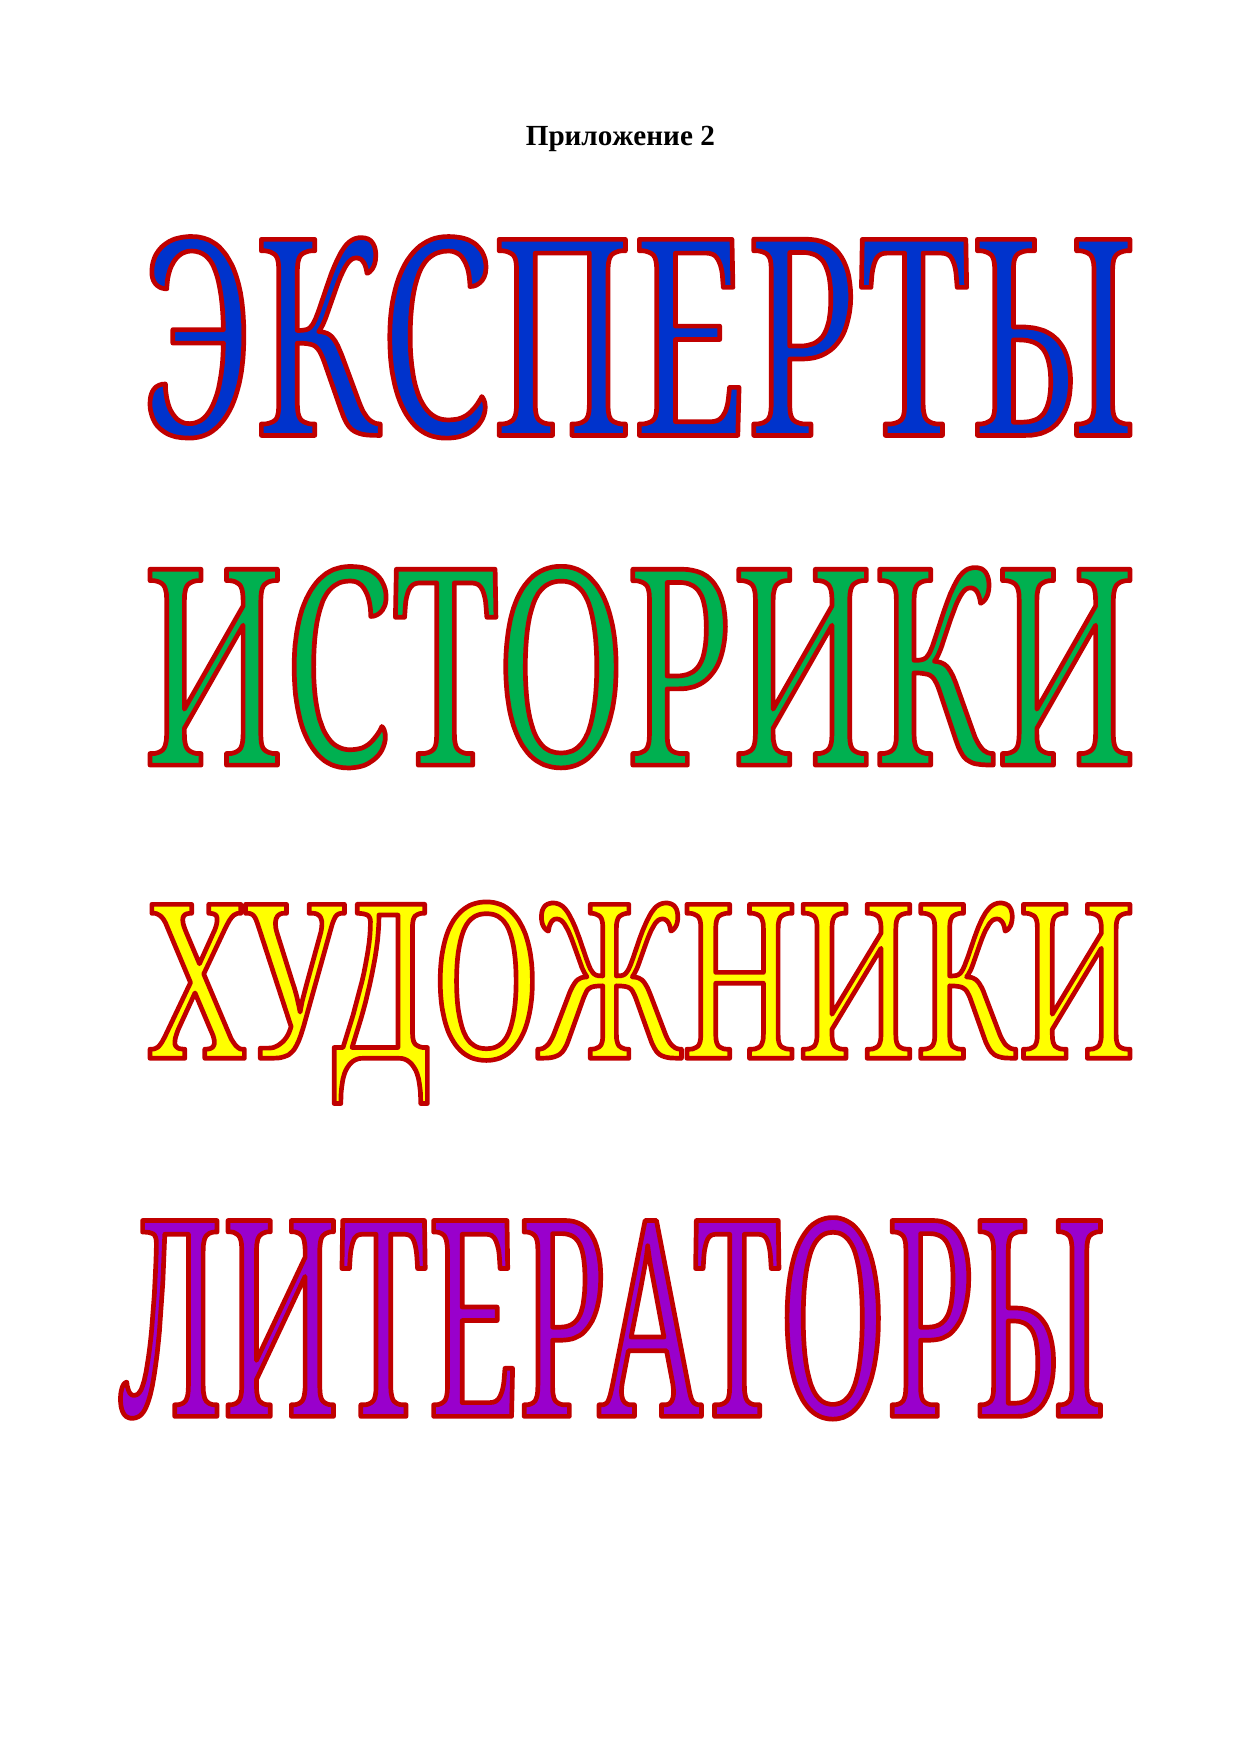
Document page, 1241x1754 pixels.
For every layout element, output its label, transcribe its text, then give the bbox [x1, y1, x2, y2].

text Приложение 2 [118, 118, 1122, 152]
